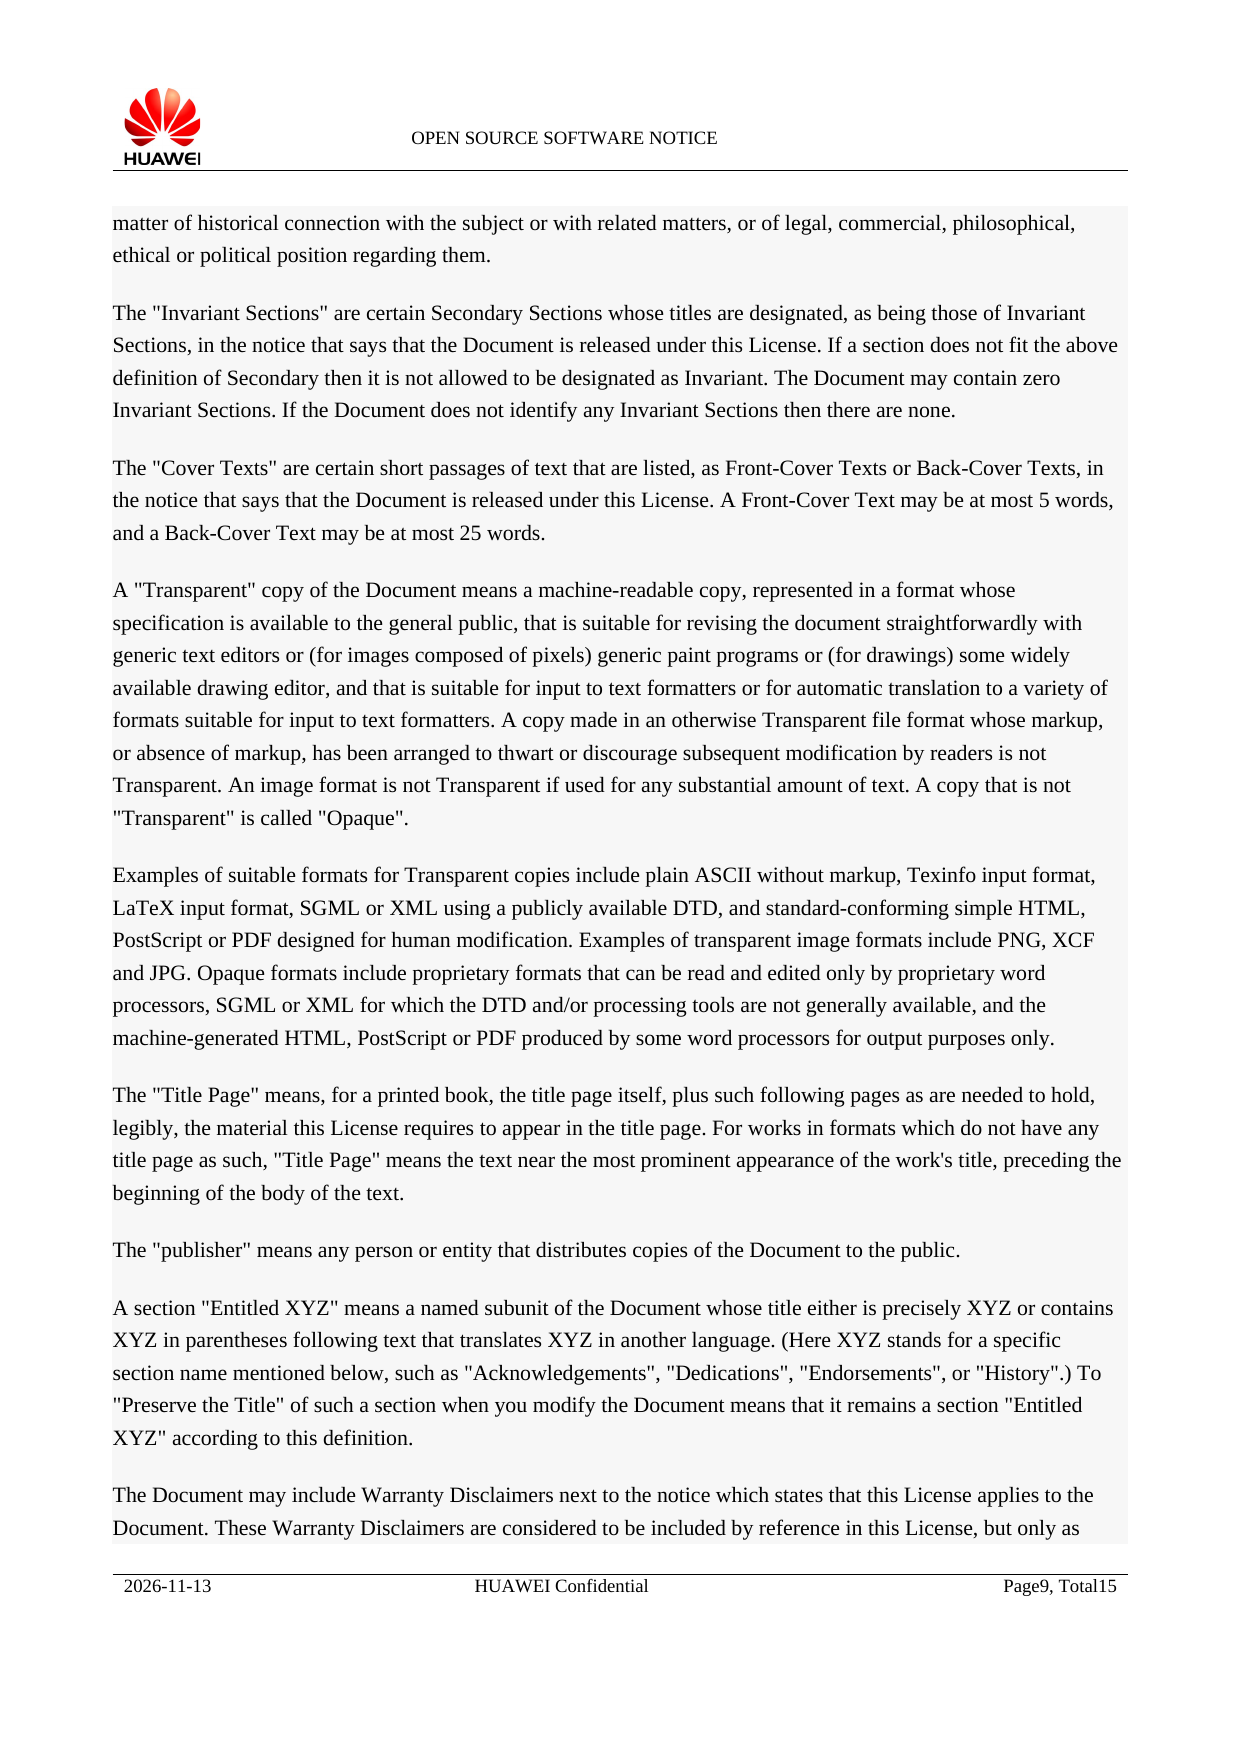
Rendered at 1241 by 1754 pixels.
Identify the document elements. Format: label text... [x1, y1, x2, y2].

text The "publisher" means any person or entity that distributes copies of the Document to the public. [112, 1234, 1128, 1266]
picture [124, 88, 201, 165]
text The "Cover Texts" are certain short passages of text that are listed, as Front-Cover Texts or Back-Cover Texts, in the notice that says that the Document is released under this License. A Front-Cover Text may be at most 5 words, and a Back-Cover Text may be at most 25 words. [112, 451, 1128, 549]
text The "Invariant Sections" are certain Secondary Sections whose titles are designated, as being those of Invariant Sections, in the notice that says that the Document is released under this License. If a section does not fit the above definition of Secondary then it is not allowed to be designated as Invariant. The Document may contain zero Invariant Sections. If the Document does not identify any Invariant Sections then there are none. [112, 296, 1128, 426]
text The "Title Page" means, for a printed book, the title page itself, plus such following pages as are needed to hold, legibly, the material this License requires to appear in the title page. For works in formats which do not have any title page as such, "Title Page" means the text near the most prominent appearance of the work's title, preceding the beginning of the body of the text. [112, 1079, 1128, 1209]
text Examples of suitable formats for Transparent copies include plain ASCII without markup, Texinfo input format, LaTeX input format, SGML or XML using a publicly available DTD, and standard-conforming simple HTML, PostScript or PDF designed for human modification. Examples of transparent image formats include PNG, XCF and JPG. Opaque formats include proprietary formats that can be read and edited only by proprietary word processors, SGML or XML for which the DTD and/or processing tools are not generally available, and the machine-generated HTML, PostScript or PDF produced by some word processors for output purposes only. [112, 859, 1128, 1054]
text A "Transparent" copy of the Document means a machine-readable copy, represented in a format whose specification is available to the general public, that is suitable for revising the document straightforwardly with generic text editors or (for images composed of pixels) generic paint programs or (for drawings) some widely available drawing editor, and that is suitable for input to text formatters or for automatic translation to a variety of formats suitable for input to text formatters. A copy made in an otherwise Transparent file format whose markup, or absence of markup, has been arranged to thwart or discourage subsequent modification by readers is not Transparent. An image format is not Transparent if used for any substantial amount of text. A copy that is not "Transparent" is called "Opaque". [112, 574, 1128, 834]
text A section "Entitled XYZ" means a named subunit of the Document whose title either is precisely XYZ or contains XYZ in parentheses following text that translates XYZ in another language. (Here XYZ stands for a specific section name mentioned below, such as "Acknowledgements", "Dedications", "Endorsements", or "History".) To "Preserve the Title" of such a section when you modify the Document means that it remains a section "Entitled XYZ" according to this definition. [112, 1291, 1128, 1454]
